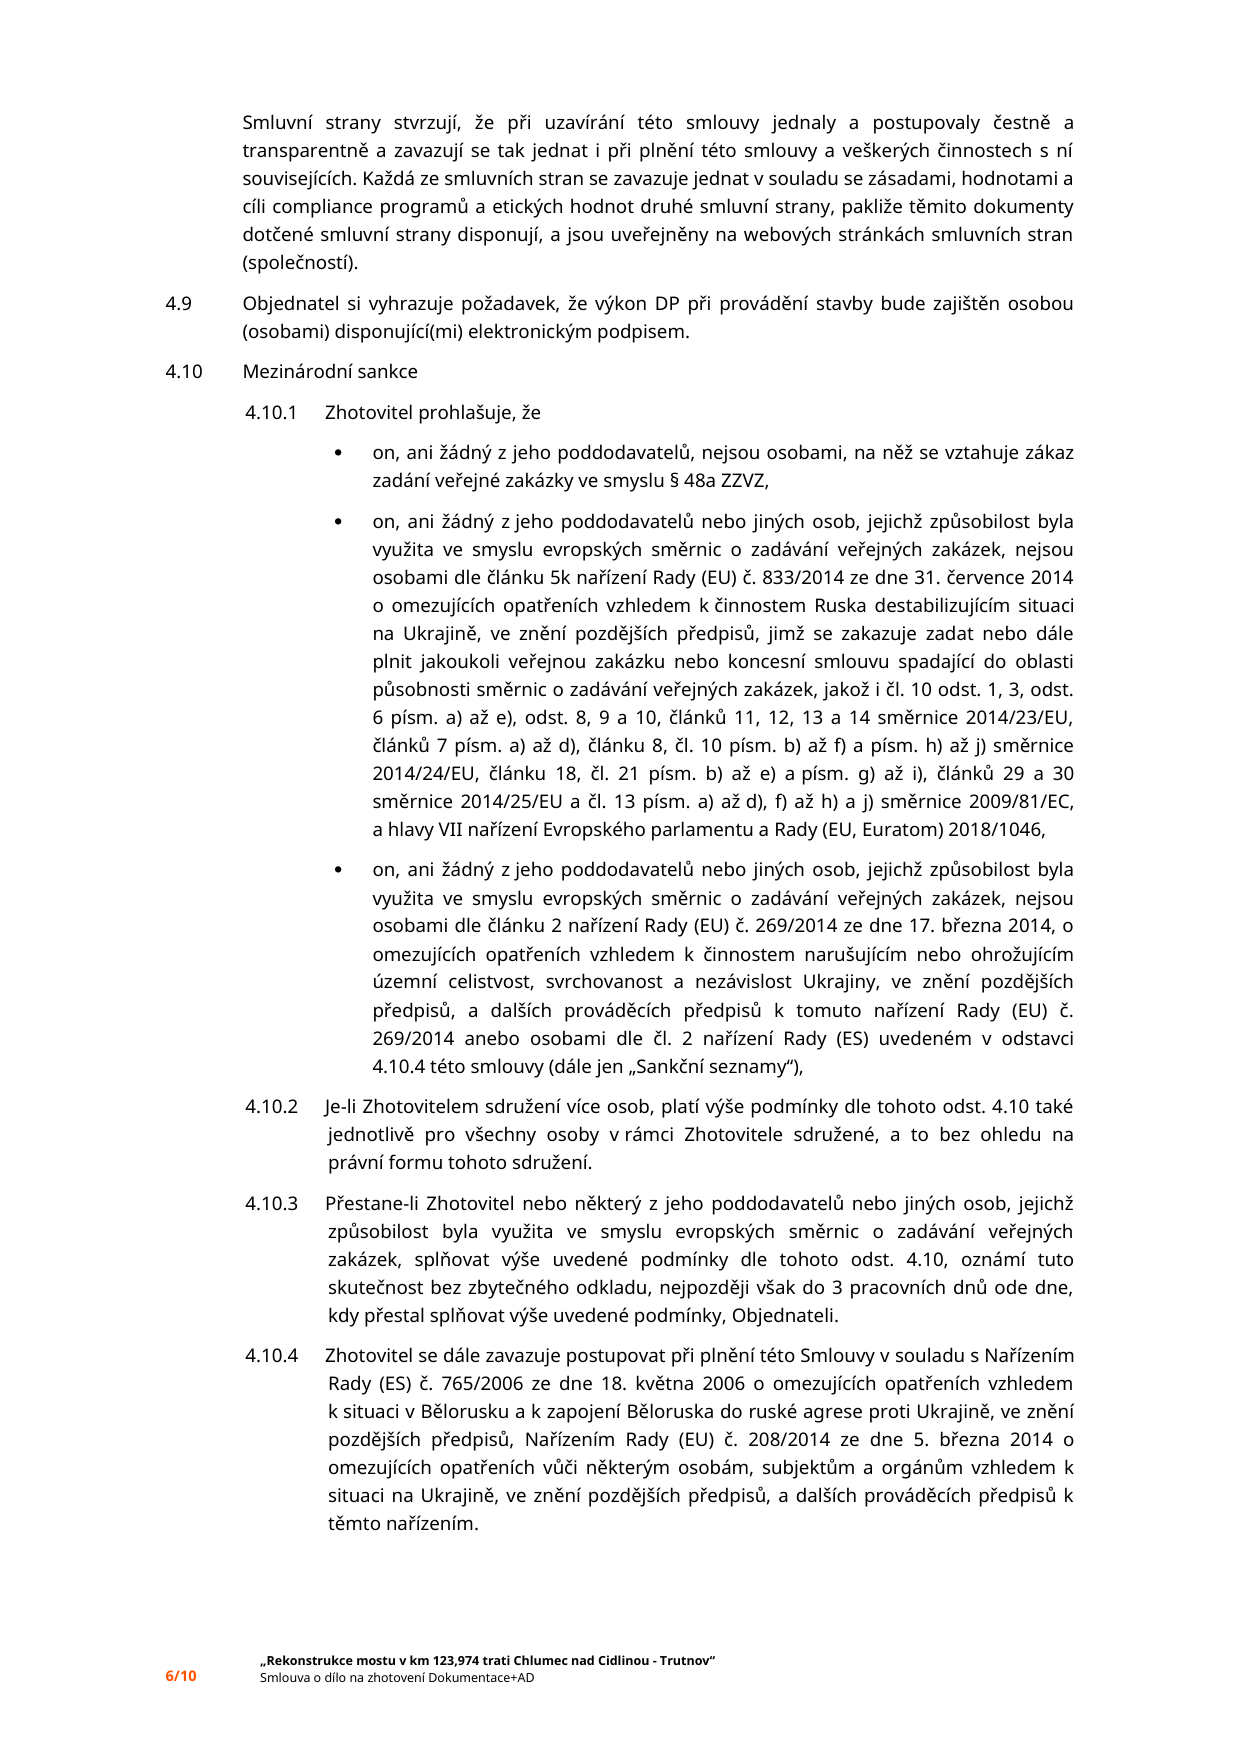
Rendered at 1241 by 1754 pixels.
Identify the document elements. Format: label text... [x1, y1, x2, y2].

list on, ani žádný z jeho poddodavatelů nebo jiných osob, jejichž způsobilost byla využita ve smyslu evropských směrnic o zadávání veřejných zakázek, nejsou osobami dle článku 5k nařízení Rady (EU) č. 833/2014 ze dne 31. července 2014 o omezujících opatřeních vzhledem k činnostem Ruska destabilizujícím situaci na Ukrajině, ve znění pozdějších předpisů, jimž se zakazuje zadat nebo dále plnit jakoukoli veřejnou zakázku nebo koncesní smlouvu spadající do oblasti působnosti směrnic o zadávání veřejných zakázek, jakož i čl. 10 odst. 1, 3, odst. 6 písm. a) až e), odst. 8, 9 a 10, článků 11, 12, 13 a 14 směrnice 2014/23/EU, článků 7 písm. a) až d), článku 8, čl. 10 písm. b) až f) a písm. h) až j) směrnice 2014/24/EU, článku 18, čl. 21 písm. b) až e) a písm. g) až i), článků 29 a 30 směrnice 2014/25/EU a čl. 13 písm. a) až d), f) až h) a j) směrnice 2009/81/EC, a hlavy VII nařízení Evropského parlamentu a Rady (EU, Euratom) 2018/1046, [335, 508, 1075, 842]
list Přestane-li Zhotovitel nebo některý z jeho poddodavatelů nebo jiných osob, jejichž způsobilost byla využita ve smyslu evropských směrnic o zadávání veřejných zakázek, splňovat výše uvedené podmínky dle tohoto odst. 4.10, oznámí tuto skutečnost bez zbytečného odkladu, nejpozději však do 3 pracovních dnů ode dne, kdy přestal splňovat výše uvedené podmínky, Objednateli. [245, 1190, 1075, 1328]
list on, ani žádný z jeho poddodavatelů nebo jiných osob, jejichž způsobilost byla využita ve smyslu evropských směrnic o zadávání veřejných zakázek, nejsou osobami dle článku 2 nařízení Rady (EU) č. 269/2014 ze dne 17. března 2014, o omezujících opatřeních vzhledem k činnostem narušujícím nebo ohrožujícím územní celistvost, svrchovanost a nezávislost Ukrajiny, ve znění pozdějších předpisů, a dalších prováděcích předpisů k tomuto nařízení Rady (EU) č. 269/2014 anebo osobami dle čl. 2 nařízení Rady (ES) uvedeném v odstavci 4.10.4 této smlouvy (dále jen „Sankční seznamy“), [335, 857, 1075, 1078]
list Zhotovitel prohlašuje, že [245, 399, 1075, 424]
list Smluvní strany stvrzují, že při uzavírání této smlouvy jednaly a postupovaly čestně a transparentně a zavazují se tak jednat i při plnění této smlouvy a veškerých činnostech s ní souvisejících. Každá ze smluvních stran se zavazuje jednat v souladu se zásadami, hodnotami a cíli compliance programů a etických hodnot druhé smluvní strany, pakliže těmito dokumenty dotčené smluvní strany disponují, a jsou uveřejněny na webových stránkách smluvních stran (společností). [242, 109, 1075, 275]
text Objednatel si vyhrazuje požadavek, že výkon DP při provádění stavby bude zajištěn osobou (osobami) disponující(mi) elektronickým podpisem. [165, 290, 1075, 343]
list Zhotovitel se dále zavazuje postupovat při plnění této Smlouvy v souladu s Nařízením Rady (ES) č. 765/2006 ze dne 18. května 2006 o omezujících opatřeních vzhledem k situaci v Bělorusku a k zapojení Běloruska do ruské agrese proti Ukrajině, ve znění pozdějších předpisů, Nařízením Rady (EU) č. 208/2014 ze dne 5. března 2014 o omezujících opatřeních vůči některým osobám, subjektům a orgánům vzhledem k situaci na Ukrajině, ve znění pozdějších předpisů, a dalších prováděcích předpisů k těmto nařízením. [245, 1343, 1075, 1536]
list Je-li Zhotovitelem sdružení více osob, platí výše podmínky dle tohoto odst. 4.10 také jednotlivě pro všechny osoby v rámci Zhotovitele sdružené, a to bez ohledu na právní formu tohoto sdružení. [245, 1093, 1075, 1175]
list on, ani žádný z jeho poddodavatelů, nejsou osobami, na něž se vztahuje zákaz zadání veřejné zakázky ve smyslu § 48a ZZVZ, [335, 439, 1075, 493]
list Mezinárodní sankce [165, 358, 1075, 384]
